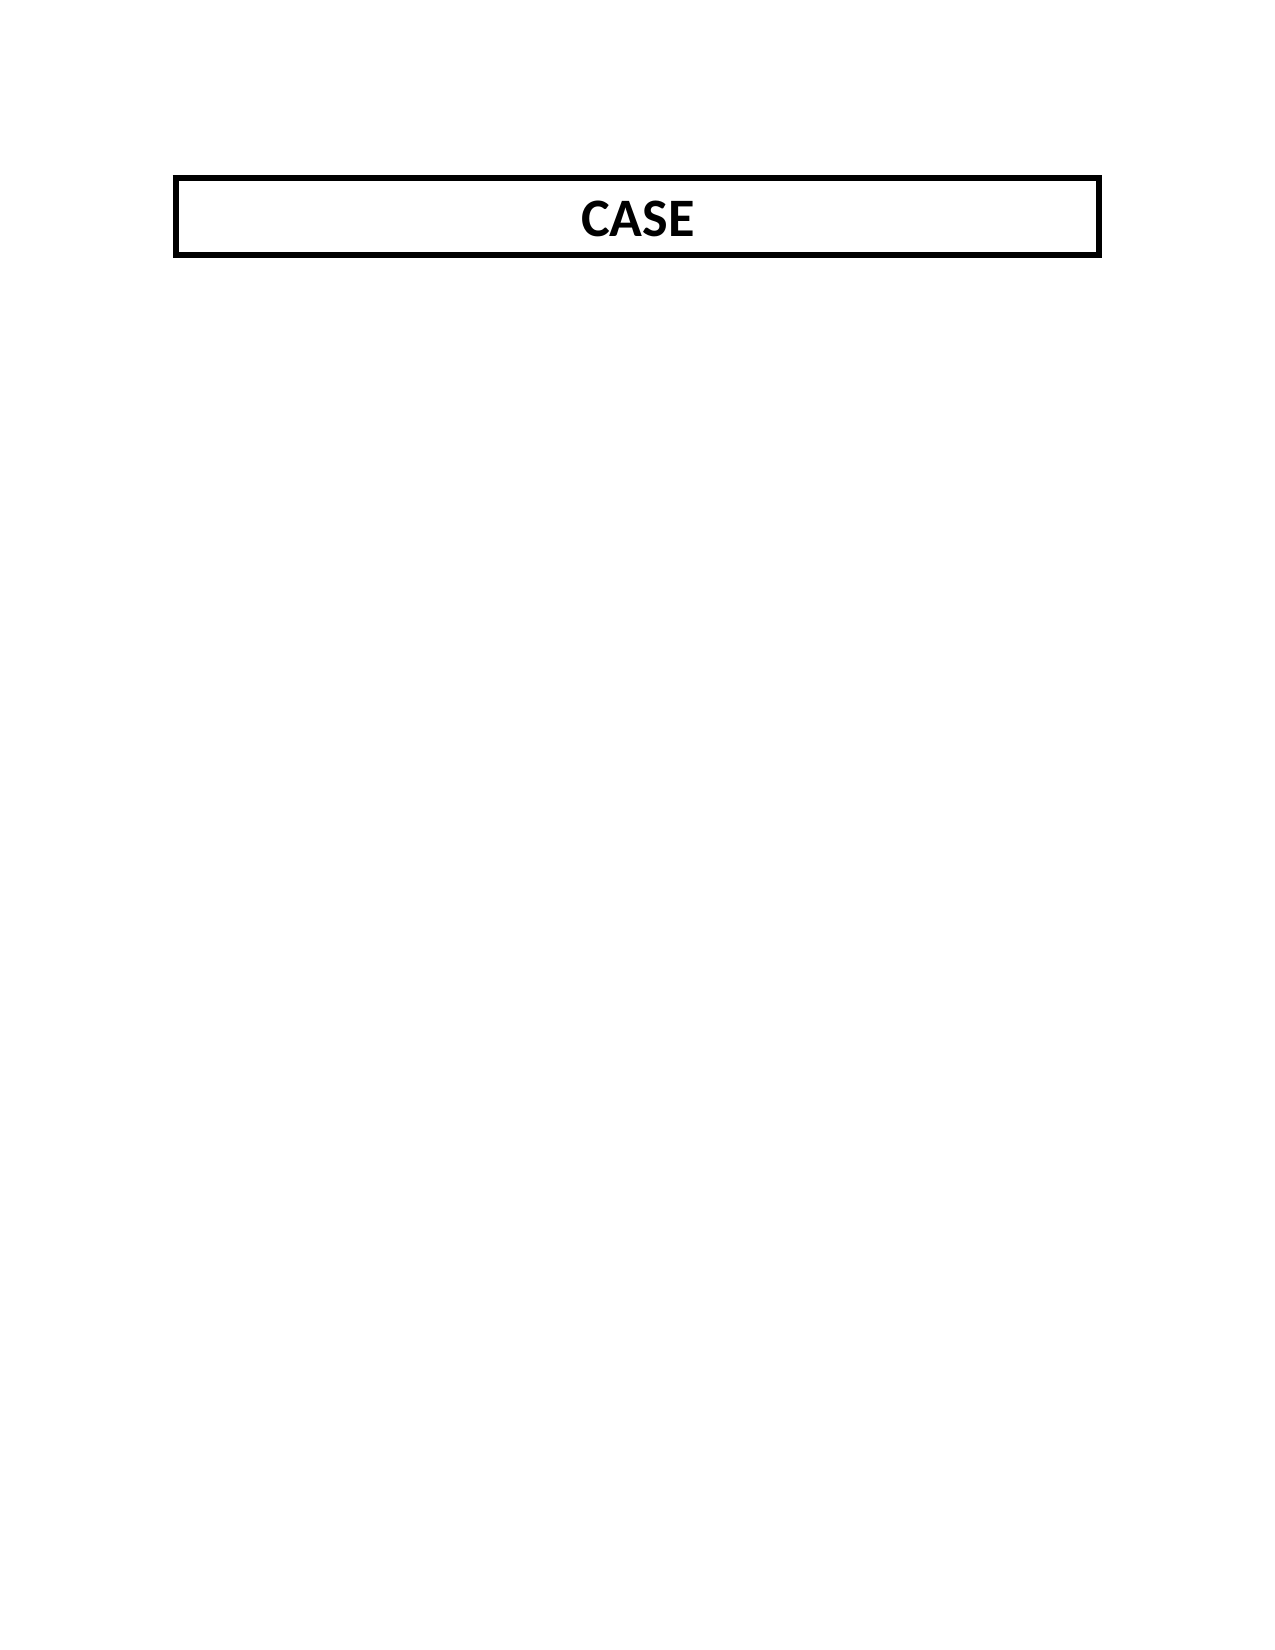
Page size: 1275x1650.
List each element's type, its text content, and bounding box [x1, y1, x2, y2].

subtitle CASE [179, 181, 1096, 252]
